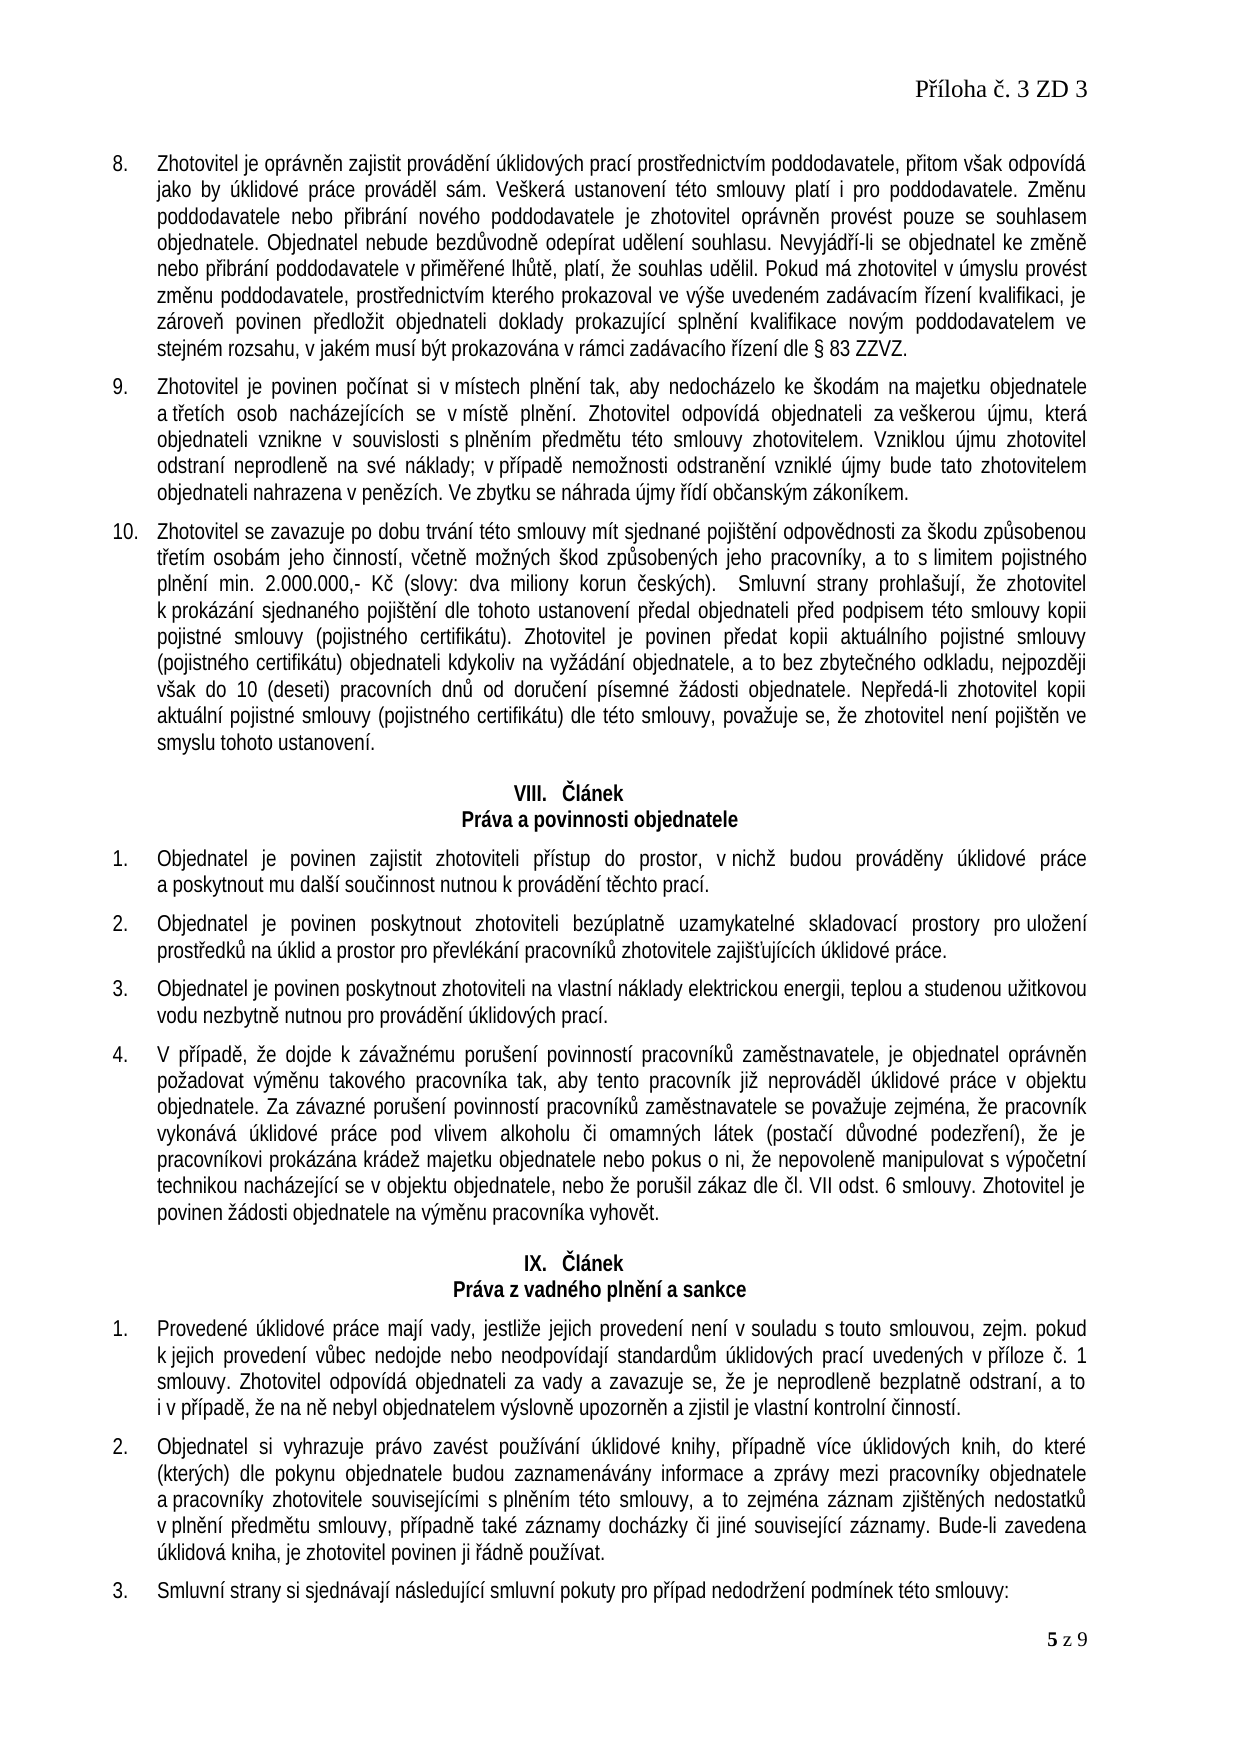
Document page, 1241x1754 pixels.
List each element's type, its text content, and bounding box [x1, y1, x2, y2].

list Smluvní strany si sjednávají následující smluvní pokuty pro případ nedodržení podmínek této smlouvy: [112, 1577, 1087, 1604]
text Práva a povinnosti objednatele [112, 806, 1087, 832]
text Práva z vadného plnění a sankce [112, 1276, 1087, 1303]
list V případě, že dojde k závažnému porušení povinností pracovníků zaměstnavatele, je objednatel oprávněn požadovat výměnu takového pracovníka tak, aby tento pracovník již neprováděl úklidové práce v objektu objednatele. Za závazné porušení povinností pracovníků zaměstnavatele se považuje zejména, že pracovník vykonává úklidové práce pod vlivem alkoholu či omamných látek (postačí důvodné podezření), že je pracovníkovi prokázána krádež majetku objednatele nebo pokus o ni, že nepovoleně manipulovat s výpočetní technikou nacházející se v objektu objednatele, nebo že porušil zákaz dle čl. VII odst. 6 smlouvy. Zhotovitel je povinen žádosti objednatele na výměnu pracovníka vyhovět. [112, 1041, 1087, 1225]
list Objednatel je povinen poskytnout zhotoviteli bezúplatně uzamykatelné skladovací prostory pro uložení prostředků na úklid a prostor pro převlékání pracovníků zhotovitele zajišťujících úklidové práce. [112, 910, 1087, 963]
list Objednatel si vyhrazuje právo zavést používání úklidové knihy, případně více úklidových knih, do které (kterých) dle pokynu objednatele budou zaznamenávány informace a zprávy mezi pracovníky objednatele a pracovníky zhotovitele souvisejícími s plněním této smlouvy, a to zejména záznam zjištěných nedostatků v plnění předmětu smlouvy, případně také záznamy docházky či jiné související záznamy. Bude-li zavedena úklidová kniha, je zhotovitel povinen ji řádně používat. [112, 1433, 1087, 1565]
list Zhotovitel se zavazuje po dobu trvání této smlouvy mít sjednané pojištění odpovědnosti za škodu způsobenou třetím osobám jeho činností, včetně možných škod způsobených jeho pracovníky, a to s limitem pojistného plnění min. 2.000.000,- Kč (slovy: dva miliony korun českých). Smluvní strany prohlašují, že zhotovitel k prokázání sjednaného pojištění dle tohoto ustanovení předal objednateli před podpisem této smlouvy kopii pojistné smlouvy (pojistného certifikátu). Zhotovitel je povinen předat kopii aktuálního pojistné smlouvy (pojistného certifikátu) objednateli kdykoliv na vyžádání objednatele, a to bez zbytečného odkladu, nejpozději však do 10 (deseti) pracovních dnů od doručení písemné žádosti objednatele. Nepředá-li zhotovitel kopii aktuální pojistné smlouvy (pojistného certifikátu) dle této smlouvy, považuje se, že zhotovitel není pojištěn ve smyslu tohoto ustanovení. [112, 518, 1087, 755]
list Zhotovitel je povinen počínat si v místech plnění tak, aby nedocházelo ke škodám na majetku objednatele a třetích osob nacházejících se v místě plnění. Zhotovitel odpovídá objednateli za veškerou újmu, která objednateli vznikne v souvislosti s plněním předmětu této smlouvy zhotovitelem. Vzniklou újmu zhotovitel odstraní neprodleně na své náklady; v případě nemožnosti odstranění vzniklé újmy bude tato zhotovitelem objednateli nahrazena v penězích. Ve zbytku se náhrada újmy řídí občanským zákoníkem. [112, 373, 1087, 505]
list Provedené úklidové práce mají vady, jestliže jejich provedení není v souladu s touto smlouvou, zejm. pokud k jejich provedení vůbec nedojde nebo neodpovídají standardům úklidových prací uvedených v příloze č. 1 smlouvy. Zhotovitel odpovídá objednateli za vady a zavazuje se, že je neprodleně bezplatně odstraní, a to i v případě, že na ně nebyl objednatelem výslovně upozorněn a zjistil je vlastní kontrolní činností. [112, 1315, 1087, 1421]
list Zhotovitel je oprávněn zajistit provádění úklidových prací prostřednictvím poddodavatele, přitom však odpovídá jako by úklidové práce prováděl sám. Veškerá ustanovení této smlouvy platí i pro poddodavatele. Změnu poddodavatele nebo přibrání nového poddodavatele je zhotovitel oprávněn provést pouze se souhlasem objednatele. Objednatel nebude bezdůvodně odepírat udělení souhlasu. Nevyjádří-li se objednatel ke změně nebo přibrání poddodavatele v přiměřené lhůtě, platí, že souhlas udělil. Pokud má zhotovitel v úmyslu provést změnu poddodavatele, prostřednictvím kterého prokazoval ve výše uvedeném zadávacím řízení kvalifikaci, je zároveň povinen předložit objednateli doklady prokazující splnění kvalifikace novým poddodavatelem ve stejném rozsahu, v jakém musí být prokazována v rámci zadávacího řízení dle § 83 ZZVZ. [112, 150, 1087, 361]
list Objednatel je povinen zajistit zhotoviteli přístup do prostor, v nichž budou prováděny úklidové práce a poskytnout mu další součinnost nutnou k provádění těchto prací. [112, 845, 1087, 898]
list Článek [112, 1250, 1058, 1276]
list Článek [112, 780, 1058, 806]
list Objednatel je povinen poskytnout zhotoviteli na vlastní náklady elektrickou energii, teplou a studenou užitkovou vodu nezbytně nutnou pro provádění úklidových prací. [112, 975, 1087, 1028]
